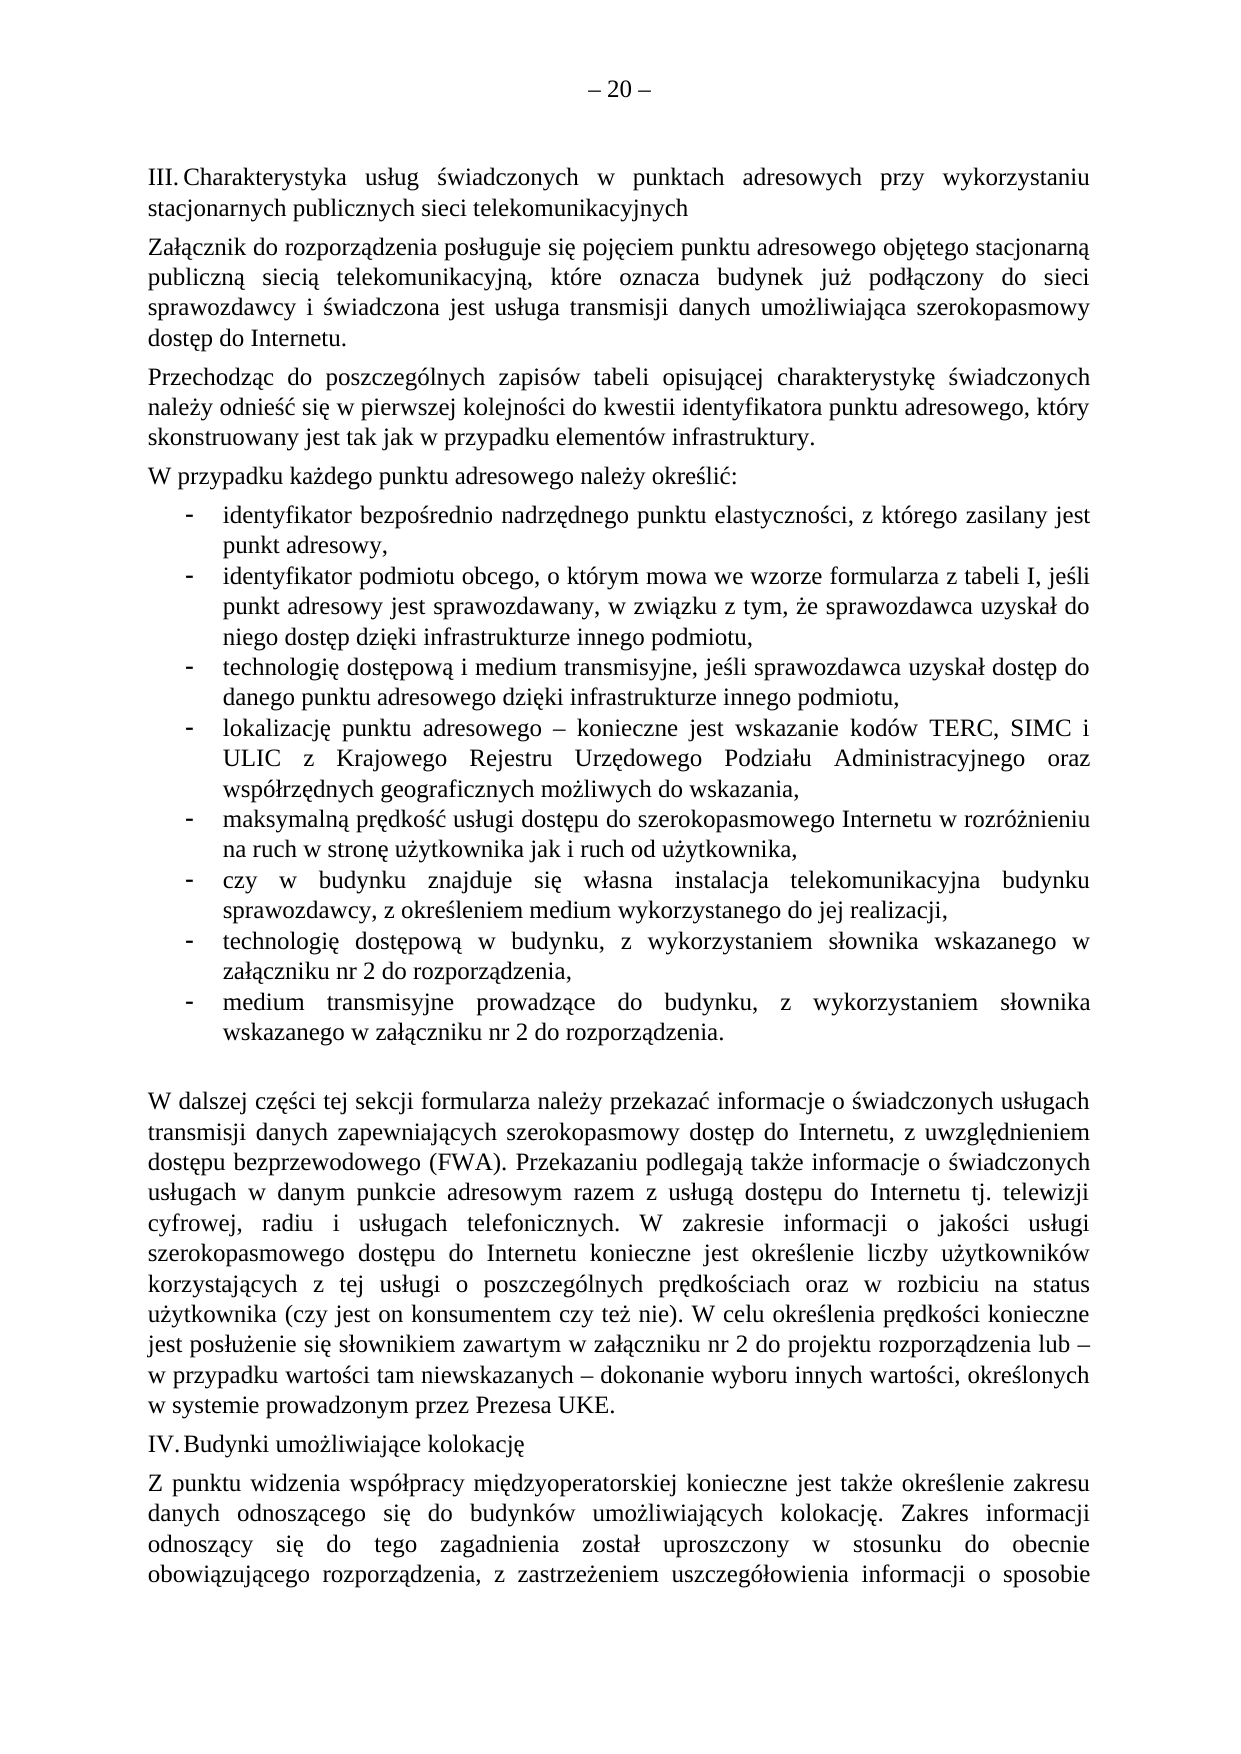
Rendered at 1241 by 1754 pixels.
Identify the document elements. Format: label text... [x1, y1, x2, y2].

text W dalszej części tej sekcji formularza należy przekazać informacje o świadczonych usługach transmisji danych zapewniających szerokopasmowy dostęp do Internetu, z uwzględnieniem dostępu bezprzewodowego (FWA). Przekazaniu podlegają także informacje o świadczonych usługach w danym punkcie adresowym razem z usługą dostępu do Internetu tj. telewizji cyfrowej, radiu i usługach telefonicznych. W zakresie informacji o jakości usługi szerokopasmowego dostępu do Internetu konieczne jest określenie liczby użytkowników korzystających z tej usługi o poszczególnych prędkościach oraz w rozbiciu na status użytkownika (czy jest on konsumentem czy też nie). W celu określenia prędkości konieczne jest posłużenie się słownikiem zawartym w załączniku nr 2 do projektu rozporządzenia lub – w przypadku wartości tam niewskazanych – dokonanie wyboru innych wartości, określonych w systemie prowadzonym przez Prezesa UKE. [148, 1086, 1091, 1419]
list maksymalną prędkość usługi dostępu do szerokopasmowego Internetu w rozróżnieniu na ruch w stronę użytkownika jak i ruch od użytkownika, [185, 804, 1091, 863]
list lokalizację punktu adresowego – konieczne jest wskazanie kodów TERC, SIMC i ULIC z Krajowego Rejestru Urzędowego Podziału Administracyjnego oraz współrzędnych geograficznych możliwych do wskazania, [185, 713, 1091, 802]
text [148, 1468, 1091, 1588]
text W przypadku każdego punktu adresowego należy określić: [148, 461, 1091, 490]
list medium transmisyjne prowadzące do budynku, z wykorzystaniem słownika wskazanego w załączniku nr 2 do rozporządzenia. [185, 987, 1091, 1046]
text III. Charakterystyka usług świadczonych w punktach adresowych przy wykorzystaniu stacjonarnych publicznych sieci telekomunikacyjnych [148, 162, 1091, 222]
list czy w budynku znajduje się własna instalacja telekomunikacyjna budynku sprawozdawcy, z określeniem medium wykorzystanego do jej realizacji, [185, 865, 1091, 924]
text Załącznik do rozporządzenia posługuje się pojęciem punktu adresowego objętego stacjonarną publiczną siecią telekomunikacyjną, które oznacza budynek już podłączony do sieci sprawozdawcy i świadczona jest usługa transmisji danych umożliwiająca szerokopasmowy dostęp do Internetu. [148, 232, 1091, 352]
text Przechodząc do poszczególnych zapisów tabeli opisującej charakterystykę świadczonych należy odnieść się w pierwszej kolejności do kwestii identyfikatora punktu adresowego, który skonstruowany jest tak jak w przypadku elementów infrastruktury. [148, 362, 1091, 451]
list identyfikator podmiotu obcego, o którym mowa we wzorze formularza z tabeli I, jeśli punkt adresowy jest sprawozdawany, w związku z tym, że sprawozdawca uzyskał do niego dostęp dzięki infrastrukturze innego podmiotu, [185, 561, 1091, 650]
list technologię dostępową i medium transmisyjne, jeśli sprawozdawca uzyskał dostęp do danego punktu adresowego dzięki infrastrukturze innego podmiotu, [185, 652, 1091, 711]
list identyfikator bezpośrednio nadrzędnego punktu elastyczności, z którego zasilany jest punkt adresowy, [185, 500, 1091, 559]
list technologię dostępową w budynku, z wykorzystaniem słownika wskazanego w załączniku nr 2 do rozporządzenia, [185, 926, 1091, 985]
text IV. Budynki umożliwiające kolokację [148, 1429, 1091, 1458]
